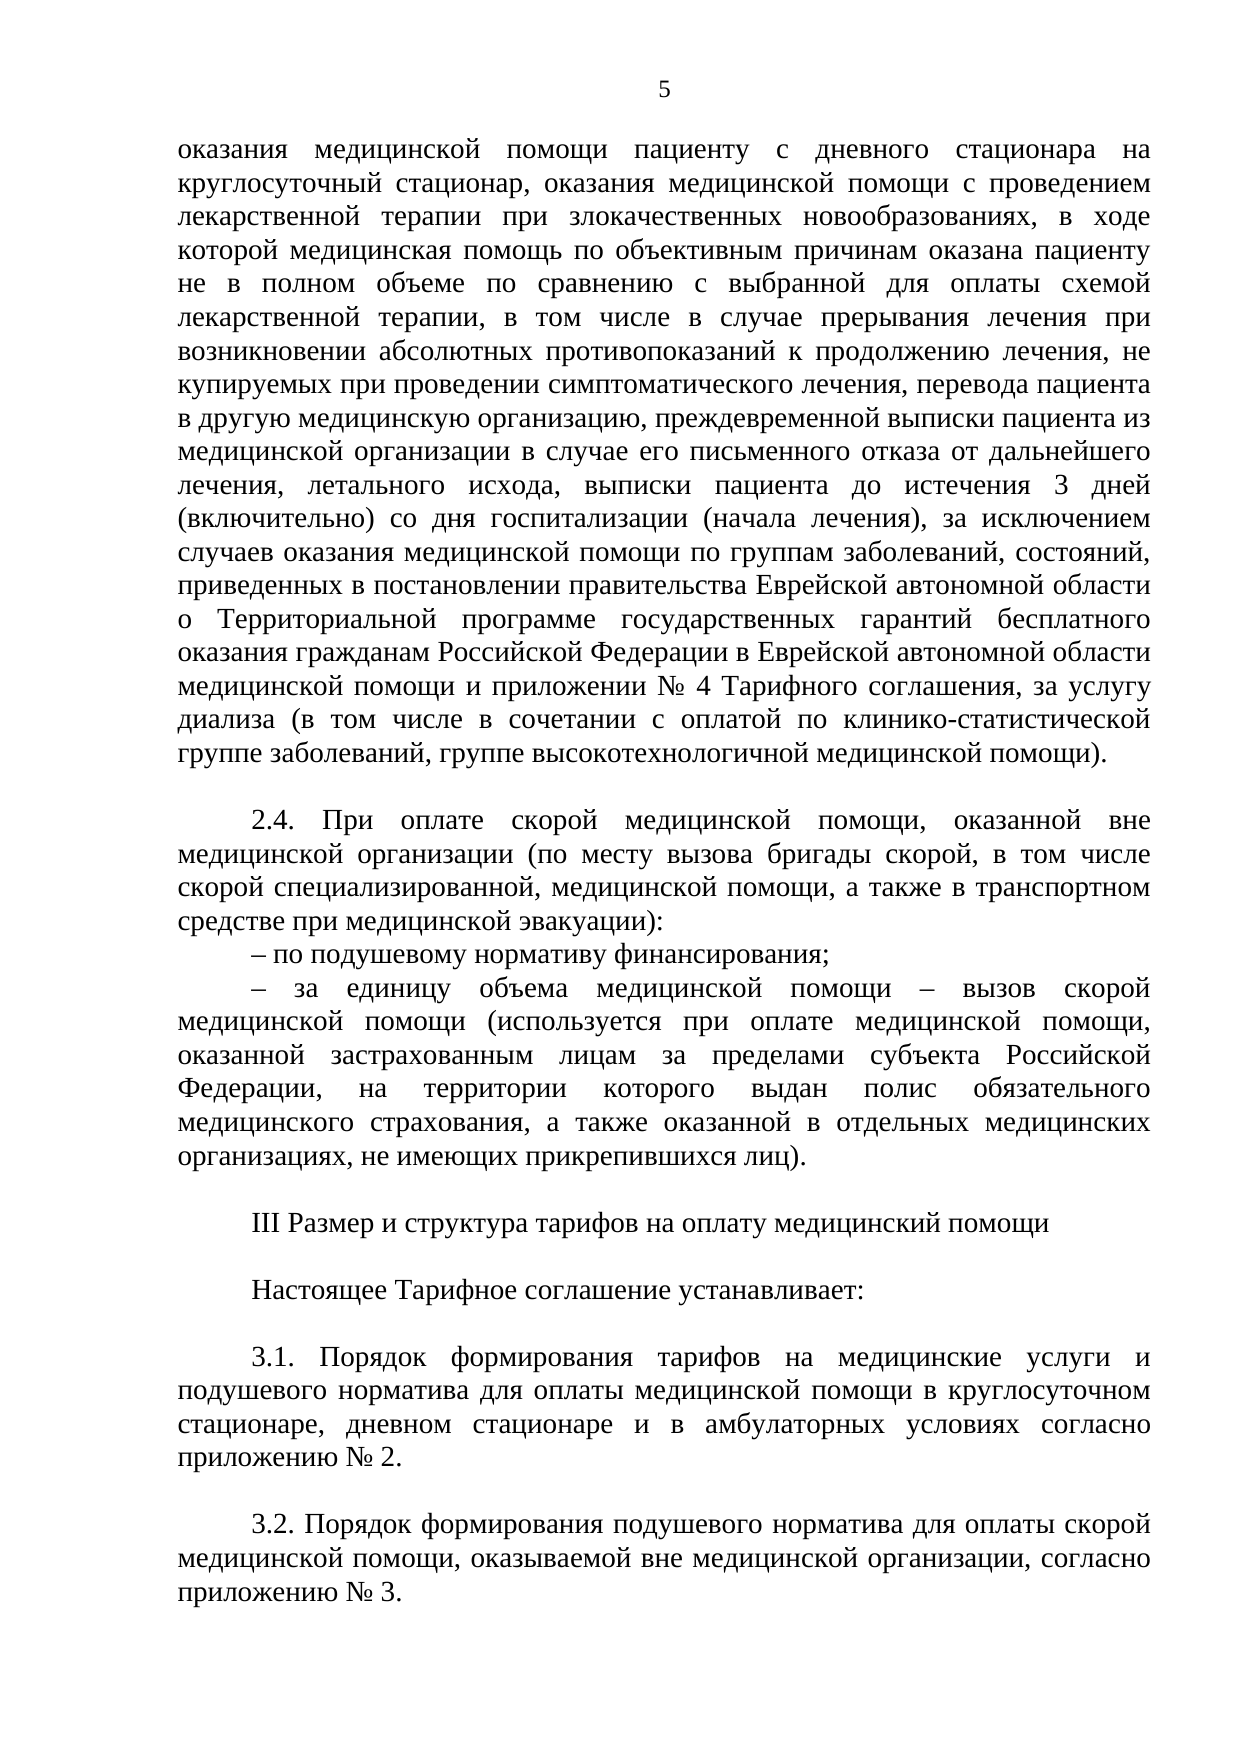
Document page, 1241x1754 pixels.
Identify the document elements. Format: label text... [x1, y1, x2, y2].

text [177, 131, 1152, 769]
text 3.2. Порядок формирования подушевого норматива для оплаты скорой медицинской помощи, оказываемой вне медицинской организации, согласно приложению № 3. [177, 1507, 1152, 1607]
text III Размер и структура тарифов на оплату медицинский помощи [177, 1205, 1152, 1238]
text 2.4. При оплате скорой медицинской помощи, оказанной вне медицинской организации (по месту вызова бригады скорой, в том числе скорой специализированной, медицинской помощи, а также в транспортном средстве при медицинской эвакуации): [177, 802, 1152, 936]
text Настоящее Тарифное соглашение устанавливает: [177, 1272, 1152, 1305]
text – по подушевому нормативу финансирования; [177, 936, 1152, 970]
text 3.1. Порядок формирования тарифов на медицинские услуги и подушевого норматива для оплаты медицинской помощи в круглосуточном стационаре, дневном стационаре и в амбулаторных условиях согласно приложению № 2. [177, 1339, 1152, 1473]
text – за единицу объема медицинской помощи – вызов скорой медицинской помощи (используется при оплате медицинской помощи, оказанной застрахованным лицам за пределами субъекта Российской Федерации, на территории которого выдан полис обязательного медицинского страхования, а также оказанной в отдельных медицинских организациях, не имеющих прикрепившихся лиц). [177, 970, 1152, 1171]
